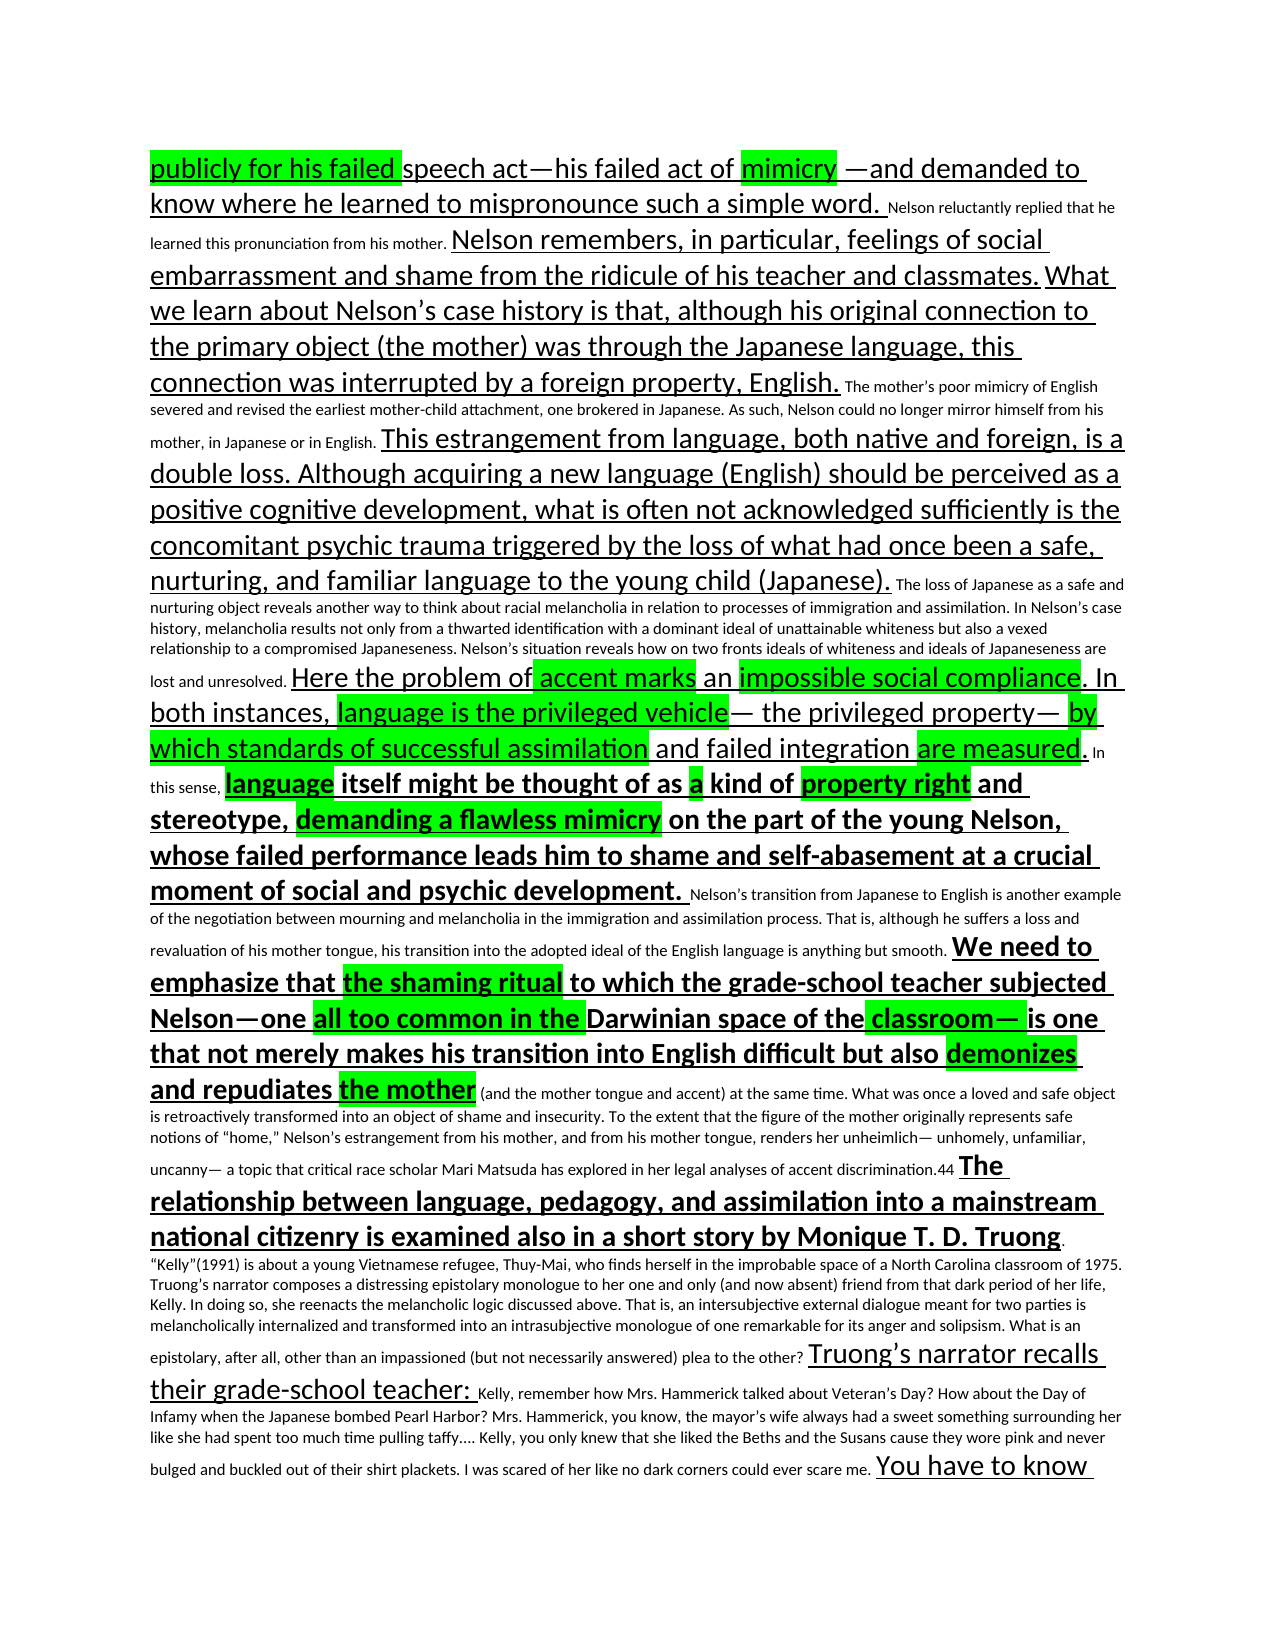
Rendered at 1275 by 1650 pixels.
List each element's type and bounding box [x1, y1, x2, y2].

text [150, 691, 1125, 1483]
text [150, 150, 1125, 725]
